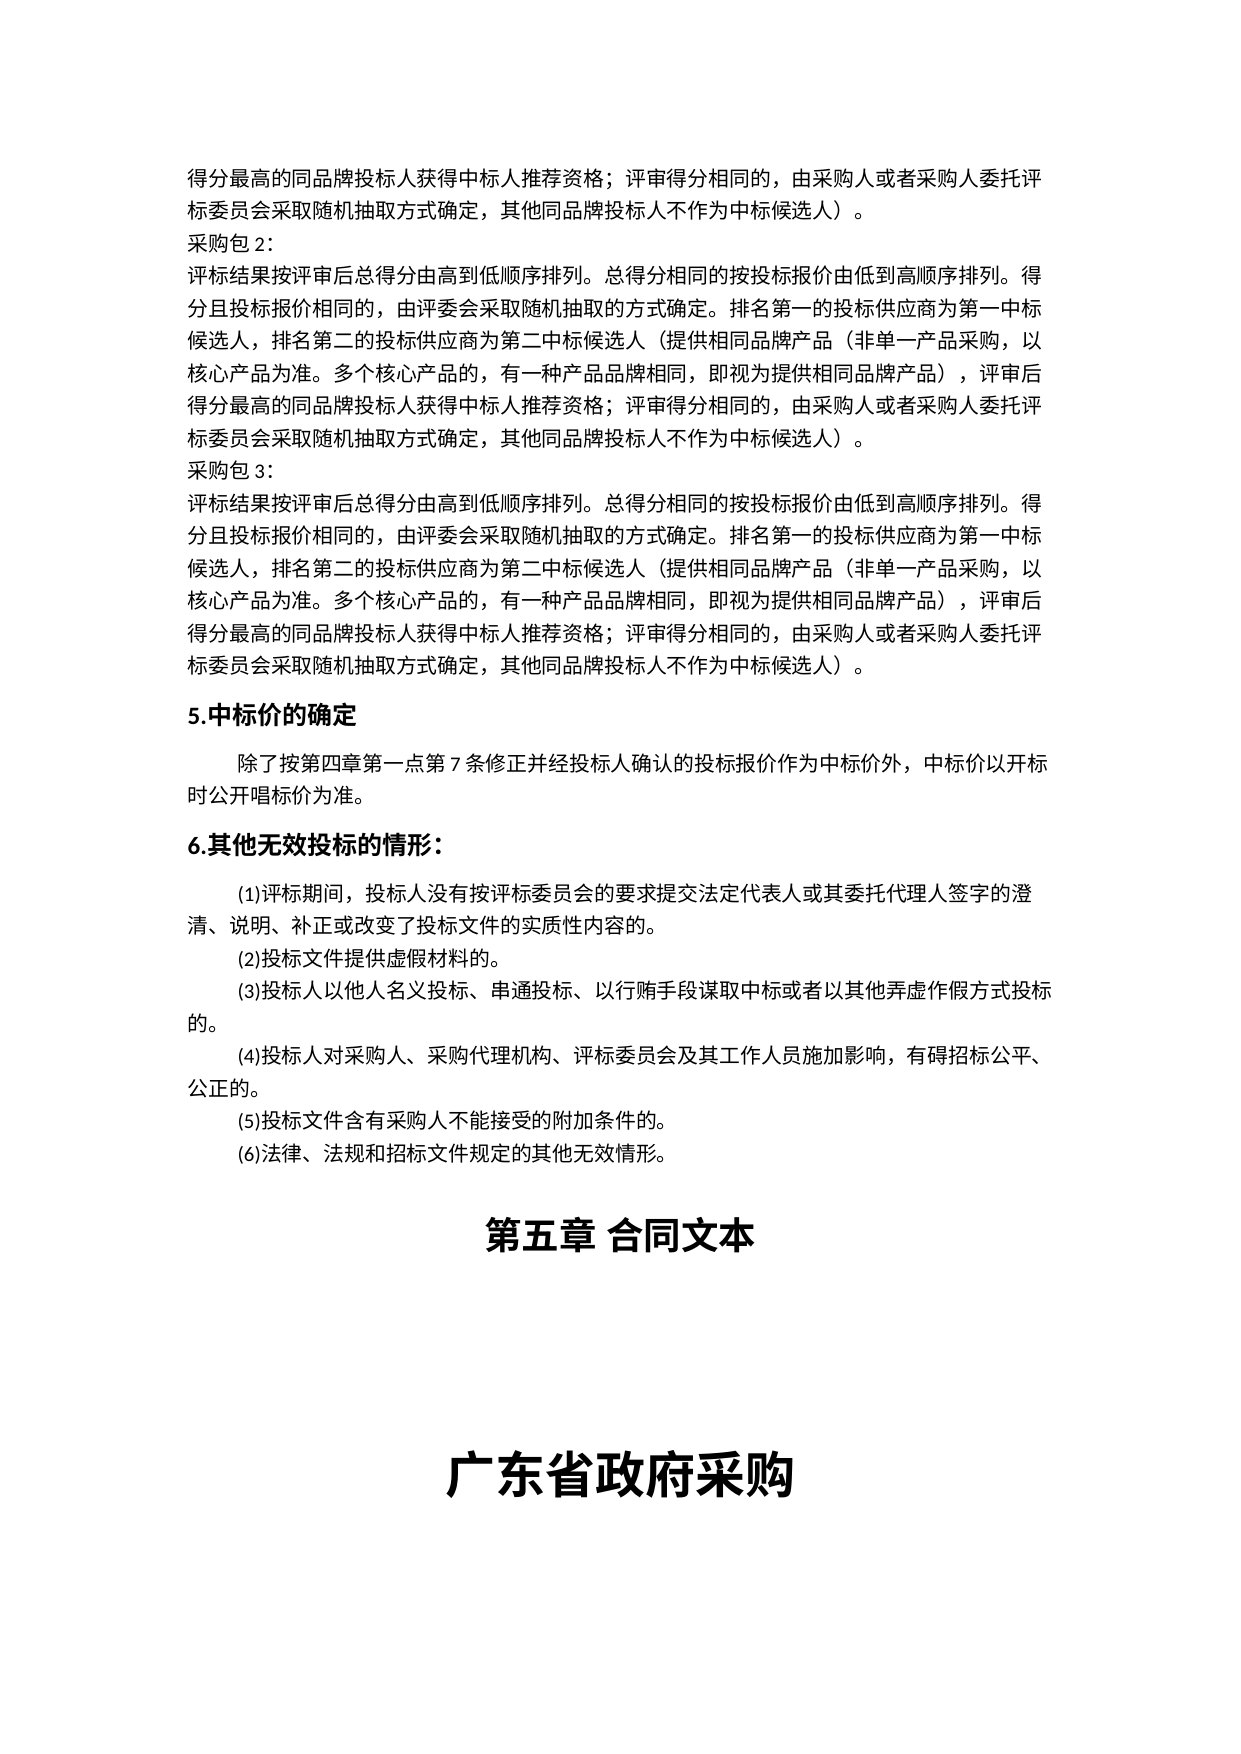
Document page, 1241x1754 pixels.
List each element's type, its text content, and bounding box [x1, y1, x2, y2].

text 5.中标价的确定 [187, 682, 1053, 747]
text (2)投标文件提供虚假材料的。 [187, 942, 1053, 974]
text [187, 162, 1053, 227]
text (3)投标人以他人名义投标、串通投标、以行贿手段谋取中标或者以其他弄虚作假方式投标的。 [187, 974, 1053, 1039]
text (1)评标期间，投标人没有按评标委员会的要求提交法定代表人或其委托代理人签字的澄清、说明、补正或改变了投标文件的实质性内容的。 [187, 877, 1053, 942]
text 采购包3： [187, 454, 1053, 487]
text 除了按第四章第一点第7条修正并经投标人确认的投标报价作为中标价外，中标价以开标时公开唱标价为准。 [187, 747, 1053, 812]
text 6.其他无效投标的情形： [187, 812, 1053, 877]
text 第五章 合同文本 [187, 1202, 1053, 1267]
text (4)投标人对采购人、采购代理机构、评标委员会及其工作人员施加影响，有碍招标公平、公正的。 [187, 1039, 1053, 1104]
text (5)投标文件含有采购人不能接受的附加条件的。 [187, 1104, 1053, 1137]
text 广东省政府采购 [187, 1426, 1053, 1523]
text 采购包2： [187, 227, 1053, 259]
text (6)法律、法规和招标文件规定的其他无效情形。 [187, 1137, 1053, 1169]
